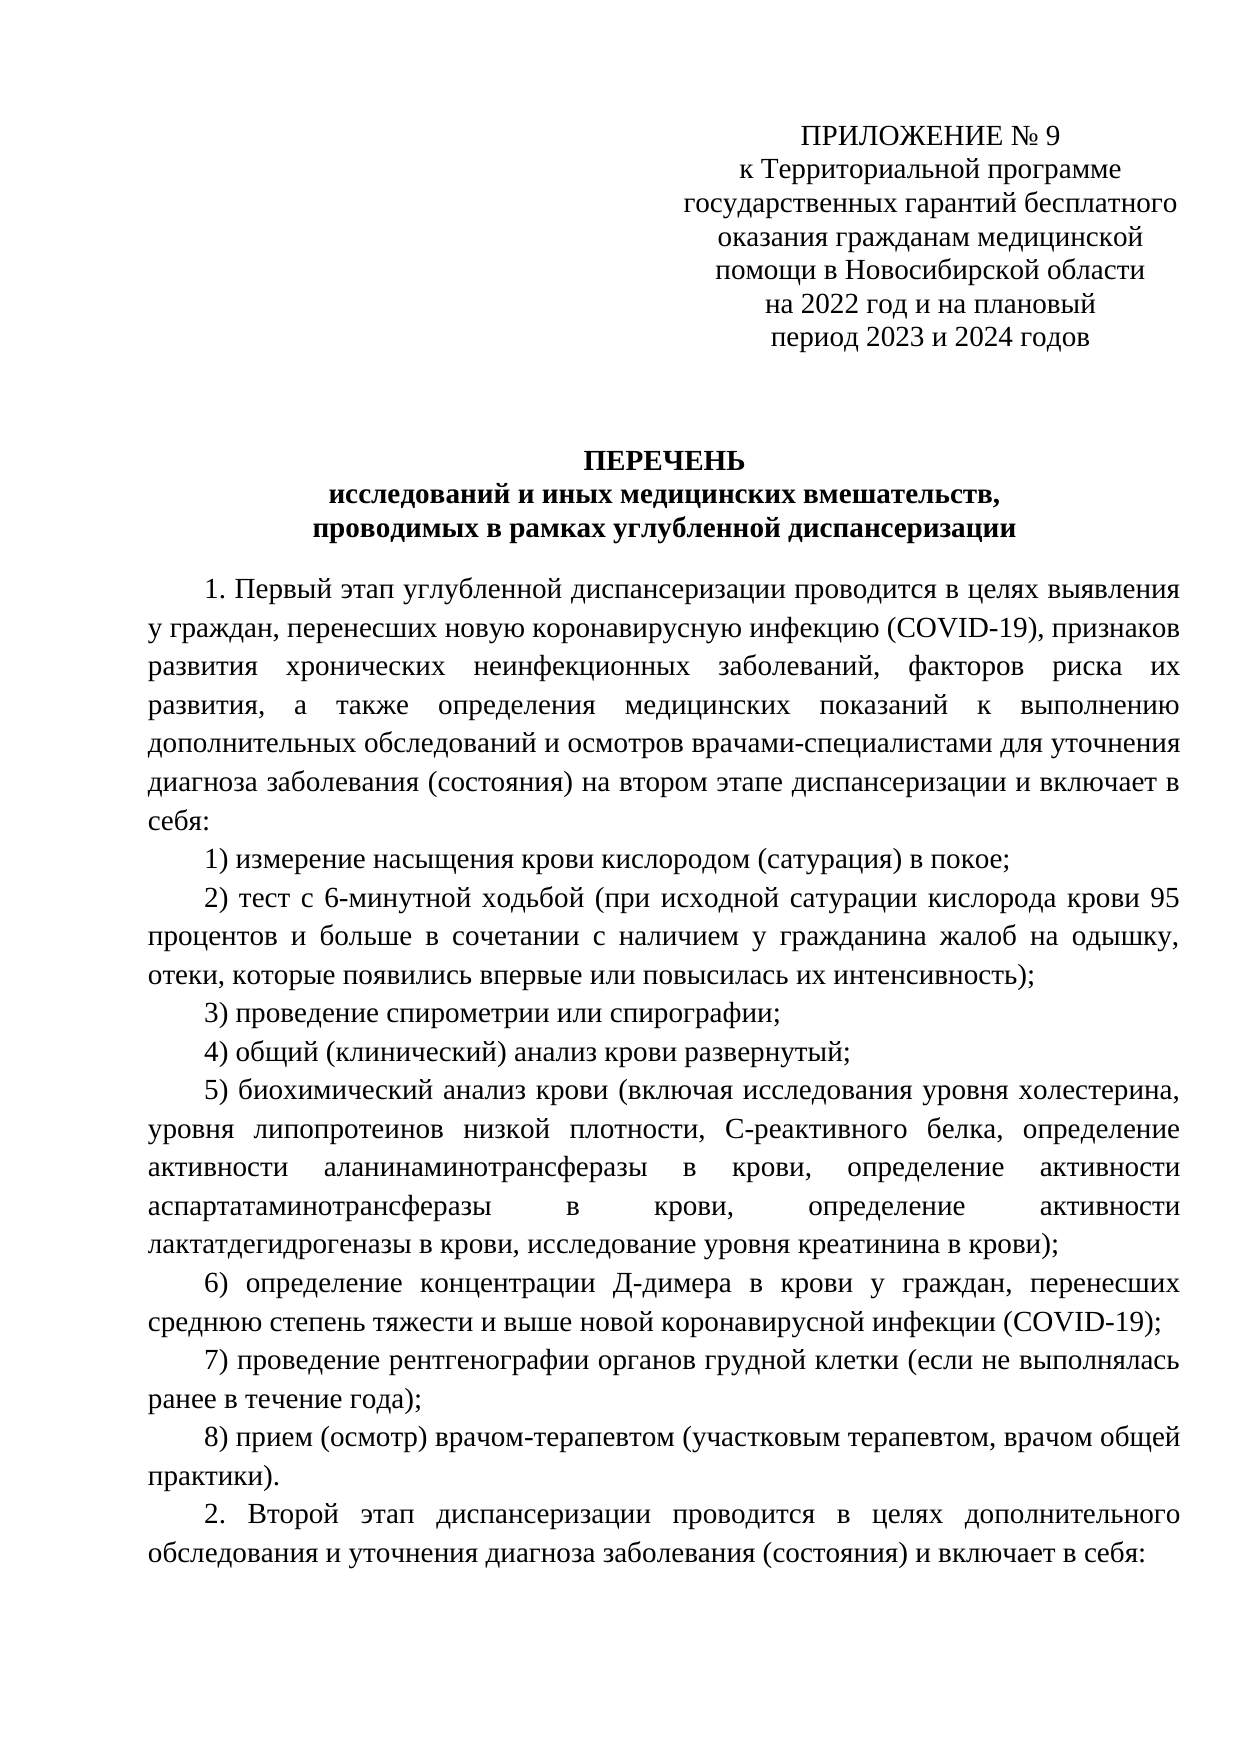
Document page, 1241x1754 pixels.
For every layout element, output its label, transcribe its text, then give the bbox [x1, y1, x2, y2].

text ПРИЛОЖЕНИЕ № 9 [679, 118, 1181, 152]
text к Территориальной программе [679, 152, 1181, 185]
text 5) биохимический анализ крови (включая исследования уровня холестерина, уровня липопротеинов низкой плотности, C-реактивного белка, определение активности аланинаминотрансферазы в крови, определение активности аспартатаминотрансферазы в крови, определение активности лактатдегидрогеназы в крови, исследование уровня креатинина в крови); [148, 1072, 1181, 1260]
text период 2023 и 2024 годов [679, 319, 1181, 353]
text государственных гарантий бесплатного [679, 185, 1181, 219]
text на 2022 год и на плановый [679, 286, 1181, 319]
text оказания гражданам медицинской [679, 219, 1181, 252]
text проводимых в рамках углубленной диспансеризации [148, 510, 1181, 543]
text 2. Второй этап диспансеризации проводится в целях дополнительного обследования и уточнения диагноза заболевания (состояния) и включает в себя: [148, 1496, 1181, 1568]
text помощи в Новосибирской области [679, 252, 1181, 286]
text 4) общий (клинический) анализ крови развернутый; [148, 1034, 1181, 1067]
text 3) проведение спирометрии или спирографии; [148, 995, 1181, 1029]
text 7) проведение рентгенографии органов грудной клетки (если не выполнялась ранее в течение года); [148, 1342, 1181, 1414]
text 2) тест с 6-минутной ходьбой (при исходной сатурации кислорода крови 95 процентов и больше в сочетании с наличием у гражданина жалоб на одышку, отеки, которые появились впервые или повысилась их интенсивность); [148, 880, 1181, 990]
text 6) определение концентрации Д-димера в крови у граждан, перенесших среднюю степень тяжести и выше новой коронавирусной инфекции (COVID-19); [148, 1265, 1181, 1337]
text ПЕРЕЧЕНЬ [148, 443, 1181, 476]
text 8) прием (осмотр) врачом-терапевтом (участковым терапевтом, врачом общей практики). [148, 1419, 1181, 1491]
text 1. Первый этап углубленной диспансеризации проводится в целях выявления у граждан, перенесших новую коронавирусную инфекцию (COVID-19), признаков развития хронических неинфекционных заболеваний, факторов риска их развития, а также определения медицинских показаний к выполнению дополнительных обследований и осмотров врачами-специалистами для уточнения диагноза заболевания (состояния) на втором этапе диспансеризации и включает в себя: [148, 571, 1181, 836]
text 1) измерение насыщения крови кислородом (сатурация) в покое; [148, 841, 1181, 875]
text исследований и иных медицинских вмешательств, [148, 476, 1181, 510]
